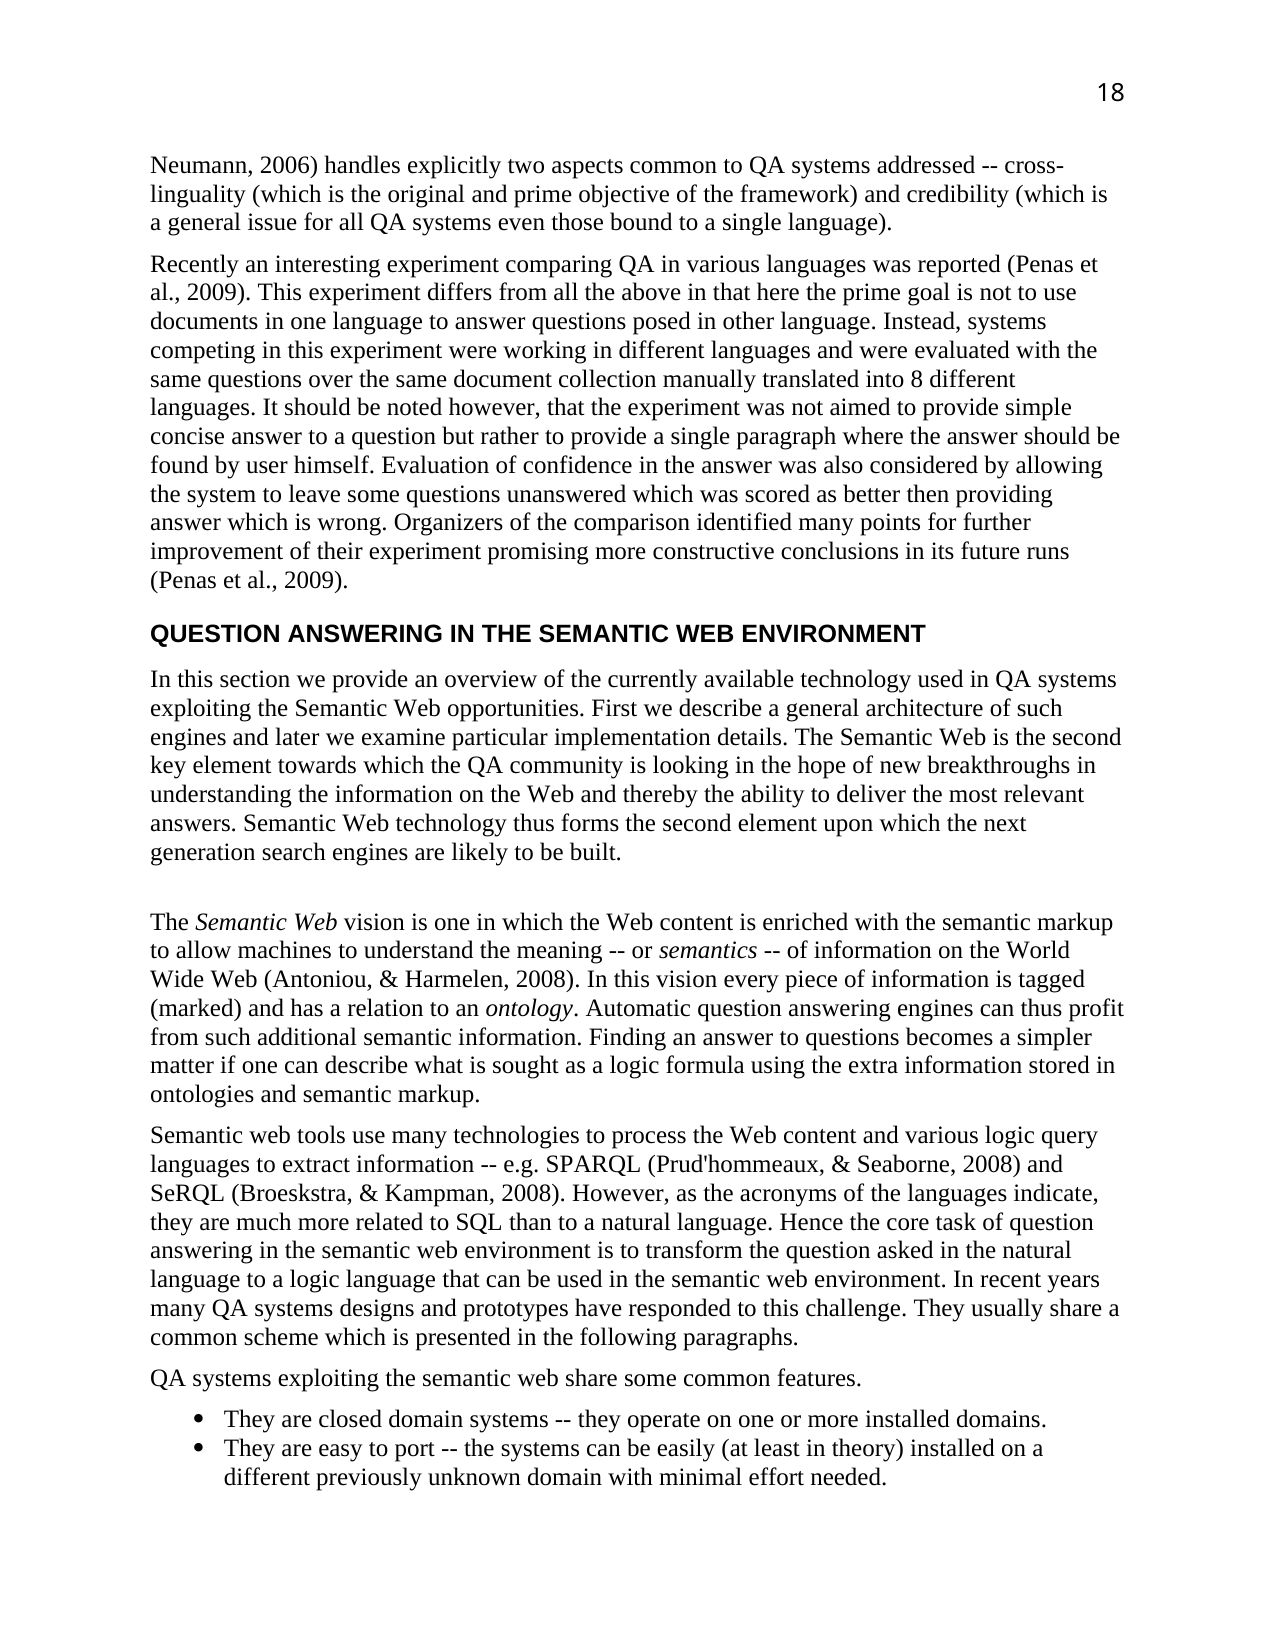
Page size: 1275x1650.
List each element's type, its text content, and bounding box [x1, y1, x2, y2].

text QA systems exploiting the semantic web share some common features. [150, 1363, 1125, 1392]
text The Semantic Web vision is one in which the Web content is enriched with the semantic markup to allow machines to understand the meaning -- or semantics -- of information on the World Wide Web (Antoniou, & Harmelen, 2008). In this vision every piece of information is tagged (marked) and has a relation to an ontology. Automatic question answering engines can thus profit from such additional semantic information. Finding an answer to questions becomes a simpler matter if one can describe what is sought as a logic formula using the extra information stored in ontologies and semantic markup. [150, 878, 1125, 1108]
list They are closed domain systems -- they operate on one or more installed domains. [194, 1404, 1125, 1433]
subtitle Question Answering in the Semantic Web Environment [150, 619, 1125, 647]
text In this section we provide an overview of the currently available technology used in QA systems exploiting the Semantic Web opportunities. First we describe a general architecture of such engines and later we examine particular implementation details. The Semantic Web is the second key element towards which the QA community is looking in the hope of new breakthroughs in understanding the information on the Web and thereby the ability to deliver the most relevant answers. Semantic Web technology thus forms the second element upon which the next generation search engines are likely to be built. [150, 664, 1125, 866]
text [150, 150, 1125, 236]
list They are easy to port -- the systems can be easily (at least in theory) installed on a different previously unknown domain with minimal effort needed. [194, 1433, 1125, 1491]
text Semantic web tools use many technologies to process the Web content and various logic query languages to extract information -- e.g. SPARQL (Prud'hommeaux, & Seaborne, 2008) and SeRQL (Broeskstra, & Kampman, 2008). However, as the acronyms of the languages indicate, they are much more related to SQL than to a natural language. Hence the core task of question answering in the semantic web environment is to transform the question asked in the natural language to a logic language that can be used in the semantic web environment. In recent years many QA systems designs and prototypes have responded to this challenge. They usually share a common scheme which is presented in the following paragraphs. [150, 1121, 1125, 1351]
text Recently an interesting experiment comparing QA in various languages was reported (Penas et al., 2009). This experiment differs from all the above in that here the prime goal is not to use documents in one language to answer questions posed in other language. Instead, systems competing in this experiment were working in different languages and were evaluated with the same questions over the same document collection manually translated into 8 different languages. It should be noted however, that the experiment was not aimed to provide simple concise answer to a question but rather to provide a single paragraph where the answer should be found by user himself. Evaluation of confidence in the answer was also considered by allowing the system to leave some questions unanswered which was scored as better then providing answer which is wrong. Organizers of the comparison identified many points for further improvement of their experiment promising more constructive conclusions in its future runs (Penas et al., 2009). [150, 249, 1125, 594]
